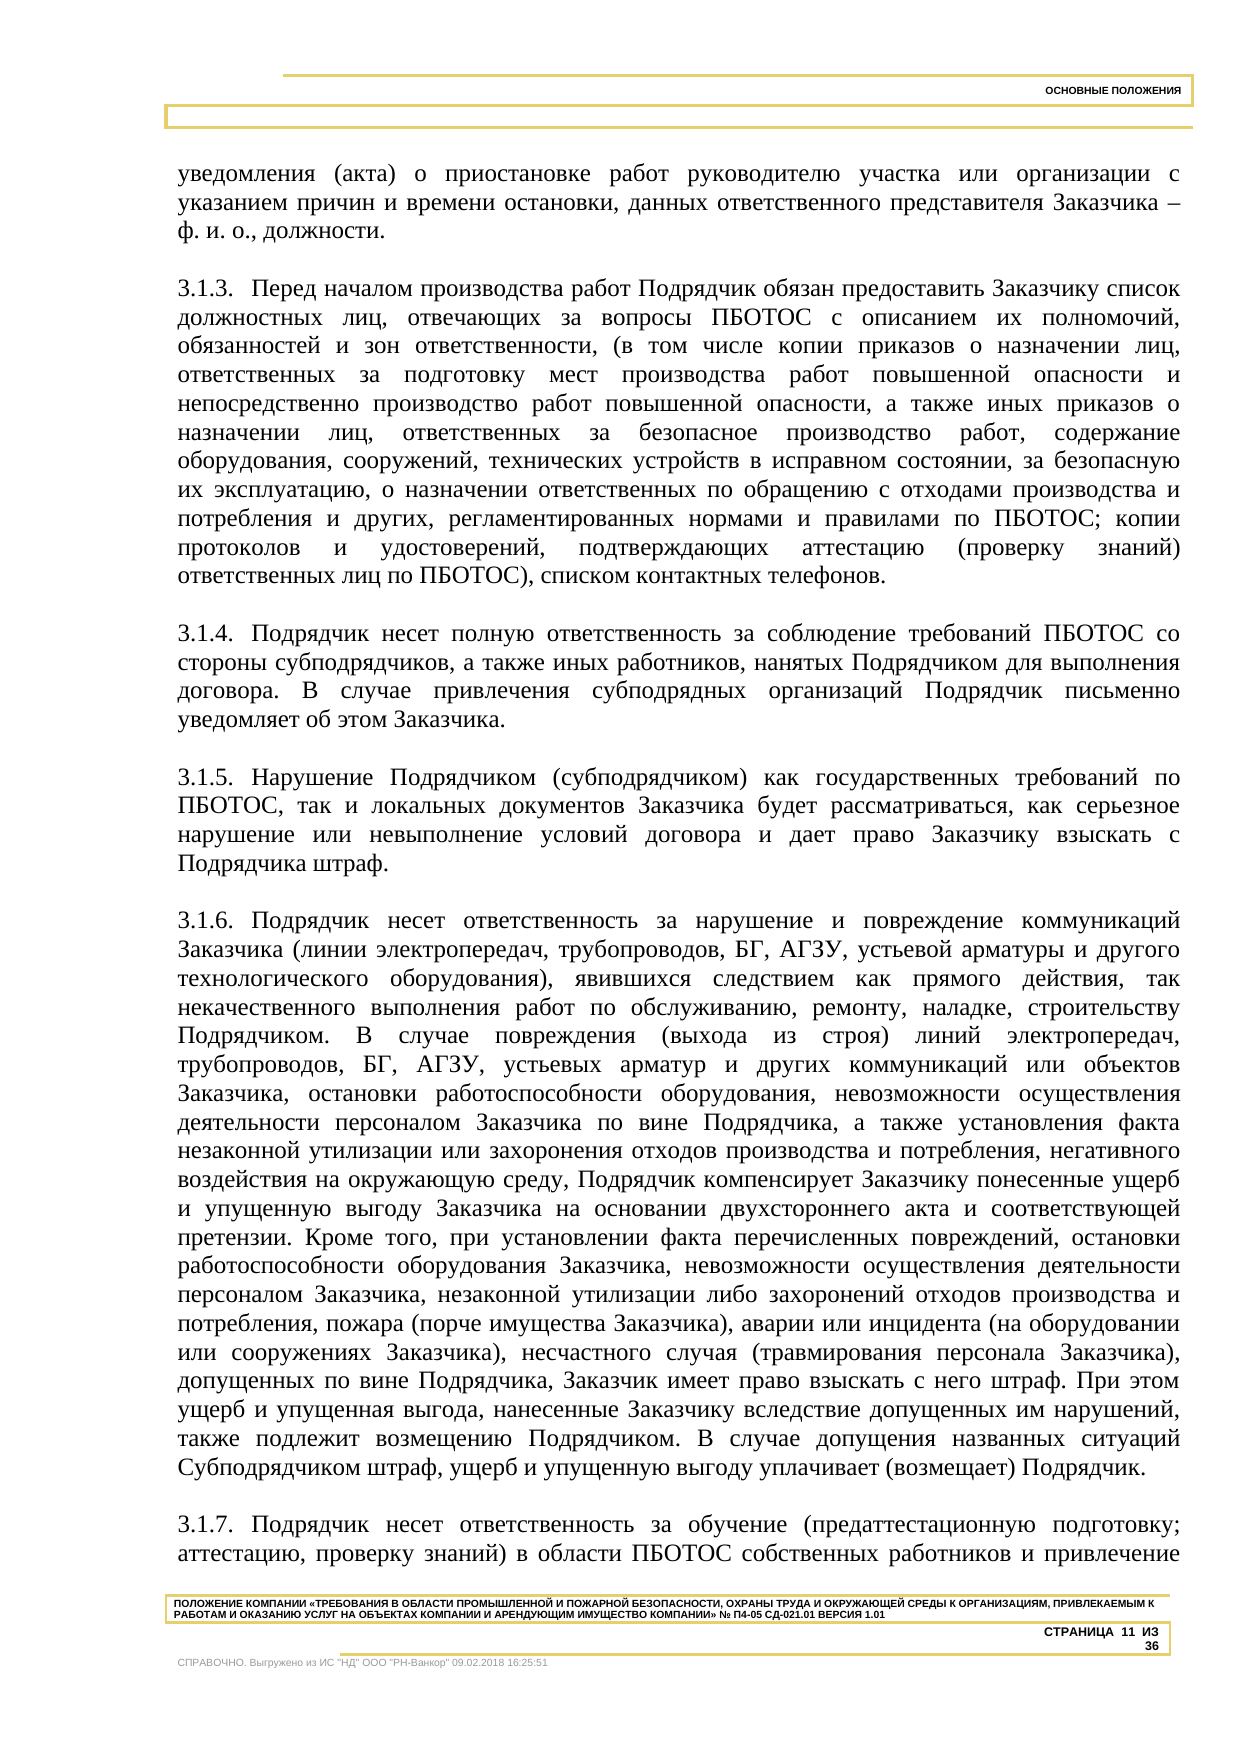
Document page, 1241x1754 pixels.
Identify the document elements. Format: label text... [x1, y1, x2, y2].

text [177, 158, 1181, 244]
text 3.1.4. Подрядчик несет полную ответственность за соблюдение требований ПБОТОС со стороны субподрядчиков, а также иных работников, нанятых Подрядчиком для выполнения договора. В случае привлечения субподрядных организаций Подрядчик письменно уведомляет об этом Заказчика. [177, 618, 1181, 733]
text 3.1.5. Нарушение Подрядчиком (субподрядчиком) как государственных требований по ПБОТОС, так и локальных документов Заказчика будет рассматриваться, как серьезное нарушение или невыполнение условий договора и дает право Заказчику взыскать с Подрядчика штраф. [177, 762, 1181, 877]
text 3.1.6. Подрядчик несет ответственность за нарушение и повреждение коммуникаций Заказчика (линии электропередач, трубопроводов, БГ, АГЗУ, устьевой арматуры и другого технологического оборудования), явившихся следствием как прямого действия, так некачественного выполнения работ по обслуживанию, ремонту, наладке, строительству Подрядчиком. В случае повреждения (выхода из строя) линий электропередач, трубопроводов, БГ, АГЗУ, устьевых арматур и других коммуникаций или объектов Заказчика, остановки работоспособности оборудования, невозможности осуществления деятельности персоналом Заказчика по вине Подрядчика, а также установления факта незаконной утилизации или захоронения отходов производства и потребления, негативного воздействия на окружающую среду, Подрядчик компенсирует Заказчику понесенные ущерб и упущенную выгоду Заказчика на основании двухстороннего акта и соответствующей претензии. Кроме того, при установлении факта перечисленных повреждений, остановки работоспособности оборудования Заказчика, невозможности осуществления деятельности персоналом Заказчика, незаконной утилизации либо захоронений отходов производства и потребления, пожара (порче имущества Заказчика), аварии или инцидента (на оборудовании или сооружениях Заказчика), несчастного случая (травмирования персонала Заказчика), допущенных по вине Подрядчика, Заказчик имеет право взыскать с него штраф. При этом ущерб и упущенная выгода, нанесенные Заказчику вследствие допущенных им нарушений, также подлежит возмещению Подрядчиком. В случае допущения названных ситуаций Субподрядчиком штраф, ущерб и упущенную выгоду уплачивает (возмещает) Подрядчик. [177, 905, 1181, 1480]
text 3.1.3. Перед началом производства работ Подрядчик обязан предоставить Заказчику список должностных лиц, отвечающих за вопросы ПБОТОС с описанием их полномочий, обязанностей и зон ответственности, (в том числе копии приказов о назначении лиц, ответственных за подготовку мест производства работ повышенной опасности и непосредственно производство работ повышенной опасности, а также иных приказов о назначении лиц, ответственных за безопасное производство работ, содержание оборудования, сооружений, технических устройств в исправном состоянии, за безопасную их эксплуатацию, о назначении ответственных по обращению с отходами производства и потребления и других, регламентированных нормами и правилами по ПБОТОС; копии протоколов и удостоверений, подтверждающих аттестацию (проверку знаний) ответственных лиц по ПБОТОС), списком контактных телефонов. [177, 273, 1181, 589]
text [177, 1509, 1181, 1567]
